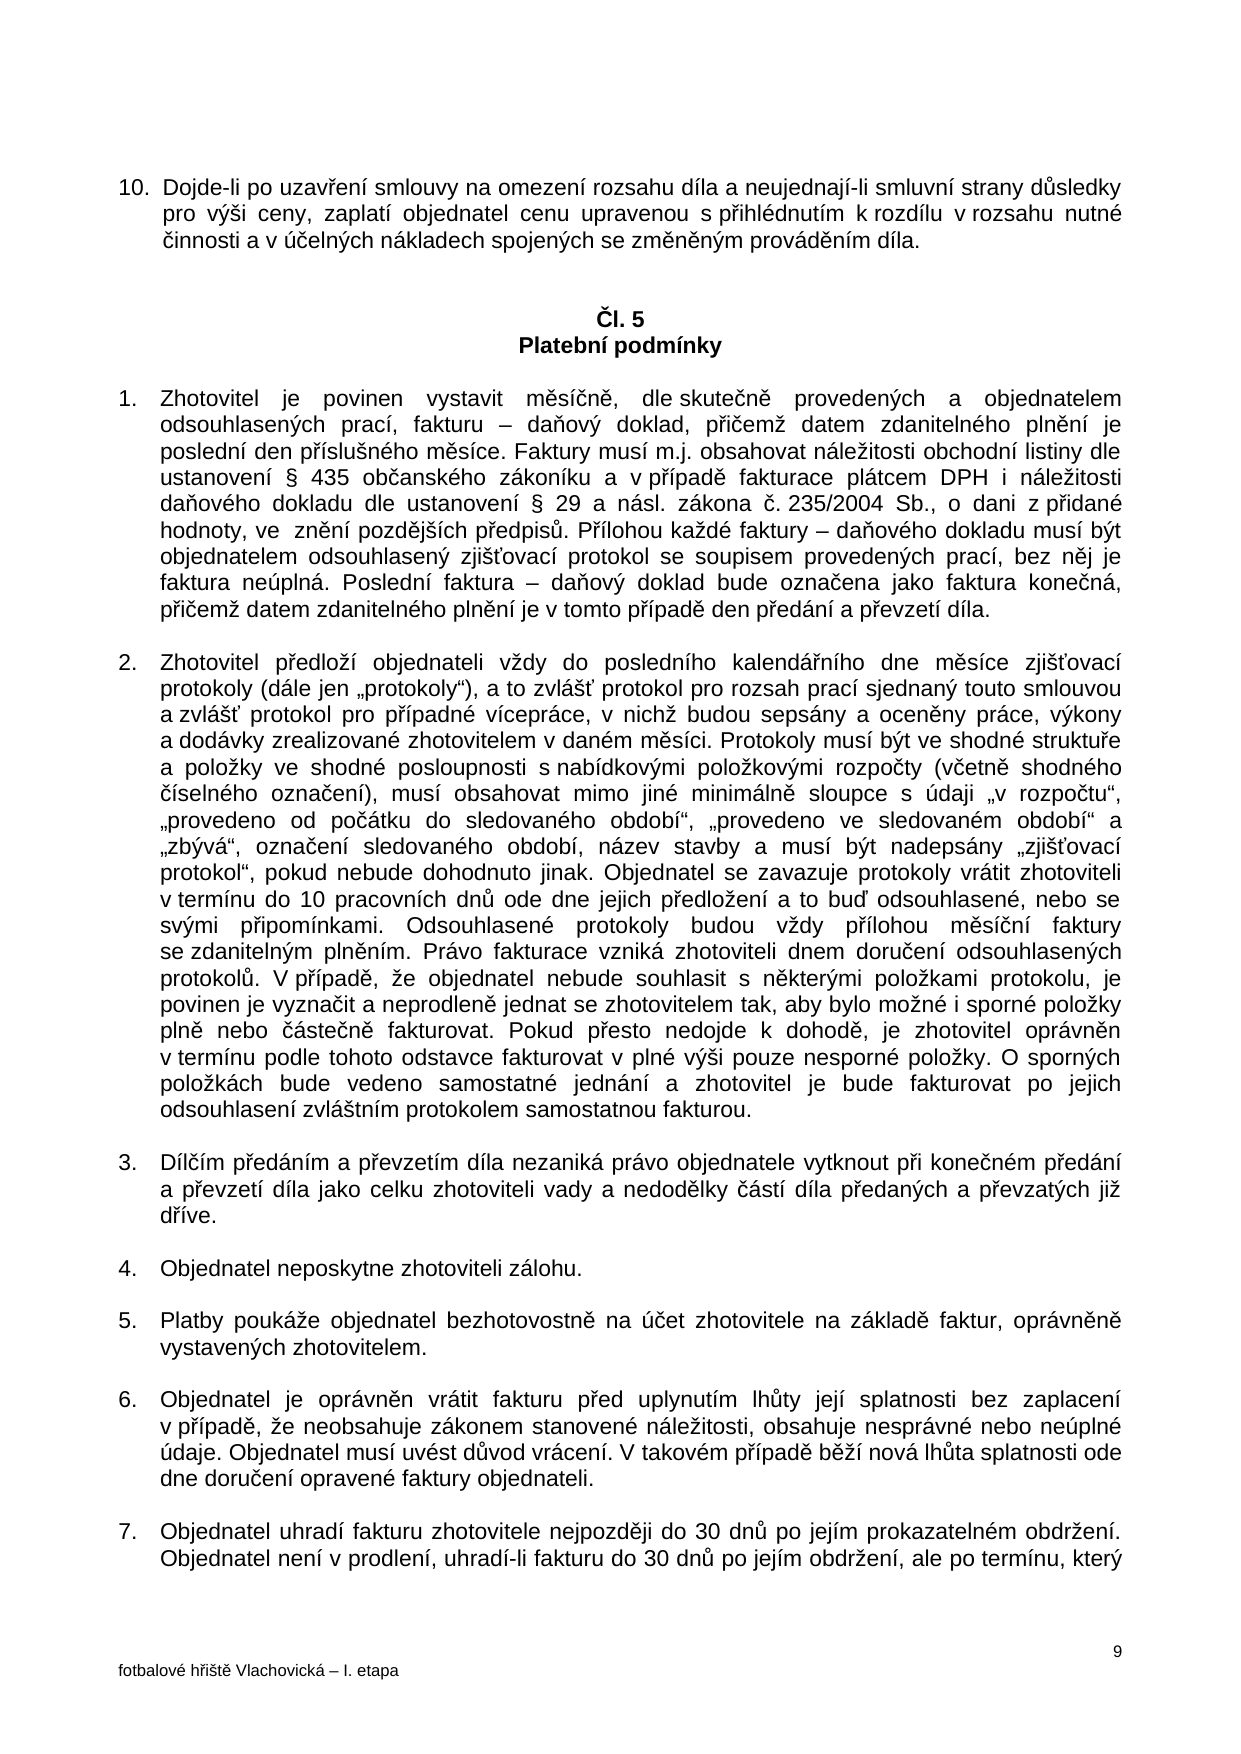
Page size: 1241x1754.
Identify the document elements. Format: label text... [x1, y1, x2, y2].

text Čl. 5 [118, 306, 1122, 332]
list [118, 1518, 1122, 1571]
list Dílčím předáním a převzetím díla nezaniká právo objednatele vytknout při konečném předání a převzetí díla jako celku zhotoviteli vady a nedodělky částí díla předaných a převzatých již dříve. [118, 1149, 1122, 1228]
list Objednatel neposkytne zhotoviteli zálohu. [118, 1254, 1122, 1281]
list Dojde-li po uzavření smlouvy na omezení rozsahu díla a neujednají-li smluvní strany důsledky pro výši ceny, zaplatí objednatel cenu upravenou s přihlédnutím k rozdílu v rozsahu nutné činnosti a v účelných nákladech spojených se změněným prováděním díla. [118, 174, 1122, 253]
list Platby poukáže objednatel bezhotovostně na účet zhotovitele na základě faktur, oprávněně vystavených zhotovitelem. [118, 1307, 1122, 1360]
list Zhotovitel předloží objednateli vždy do posledního kalendářního dne měsíce zjišťovací protokoly (dále jen „protokoly“), a to zvlášť protokol pro rozsah prací sjednaný touto smlouvou a zvlášť protokol pro případné vícepráce, v nichž budou sepsány a oceněny práce, výkony a dodávky zrealizované zhotovitelem v daném měsíci. Protokoly musí být ve shodné struktuře a položky ve shodné posloupnosti s nabídkovými položkovými rozpočty (včetně shodného číselného označení), musí obsahovat mimo jiné minimálně sloupce s údaji „v rozpočtu“, „provedeno od počátku do sledovaného období“, „provedeno ve sledovaném období“ a „zbývá“, označení sledovaného období, název stavby a musí být nadepsány „zjišťovací protokol“, pokud nebude dohodnuto jinak. Objednatel se zavazuje protokoly vrátit zhotoviteli v termínu do 10 pracovních dnů ode dne jejich předložení a to buď odsouhlasené, nebo se svými připomínkami. Odsouhlasené protokoly budou vždy přílohou měsíční faktury se zdanitelným plněním. Právo fakturace vzniká zhotoviteli dnem doručení odsouhlasených protokolů. V případě, že objednatel nebude souhlasit s některými položkami protokolu, je povinen je vyznačit a neprodleně jednat se zhotovitelem tak, aby bylo možné i sporné položky plně nebo částečně fakturovat. Pokud přesto nedojde k dohodě, je zhotovitel oprávněn v termínu podle tohoto odstavce fakturovat v plné výši pouze nesporné položky. O sporných položkách bude vedeno samostatné jednání a zhotovitel je bude fakturovat po jejich odsouhlasení zvláštním protokolem samostatnou fakturou. [118, 648, 1122, 1123]
list Objednatel je oprávněn vrátit fakturu před uplynutím lhůty její splatnosti bez zaplacení v případě, že neobsahuje zákonem stanovené náležitosti, obsahuje nesprávné nebo neúplné údaje. Objednatel musí uvést důvod vrácení. V takovém případě běží nová lhůta splatnosti ode dne doručení opravené faktury objednateli. [118, 1386, 1122, 1492]
list Zhotovitel je povinen vystavit měsíčně, dle skutečně provedených a objednatelem odsouhlasených prací, fakturu – daňový doklad, přičemž datem zdanitelného plnění je poslední den příslušného měsíce. Faktury musí m.j. obsahovat náležitosti obchodní listiny dle ustanovení § 435 občanského zákoníku a v případě fakturace plátcem DPH i náležitosti daňového dokladu dle ustanovení § 29 a násl. zákona č. 235/2004 Sb., o dani z přidané hodnoty, ve znění pozdějších předpisů. Přílohou každé faktury – daňového dokladu musí být objednatelem odsouhlasený zjišťovací protokol se soupisem provedených prací, bez něj je faktura neúplná. Poslední faktura – daňový doklad bude označena jako faktura konečná, přičemž datem zdanitelného plnění je v tomto případě den předání a převzetí díla. [118, 385, 1122, 622]
text Platební podmínky [118, 332, 1122, 358]
